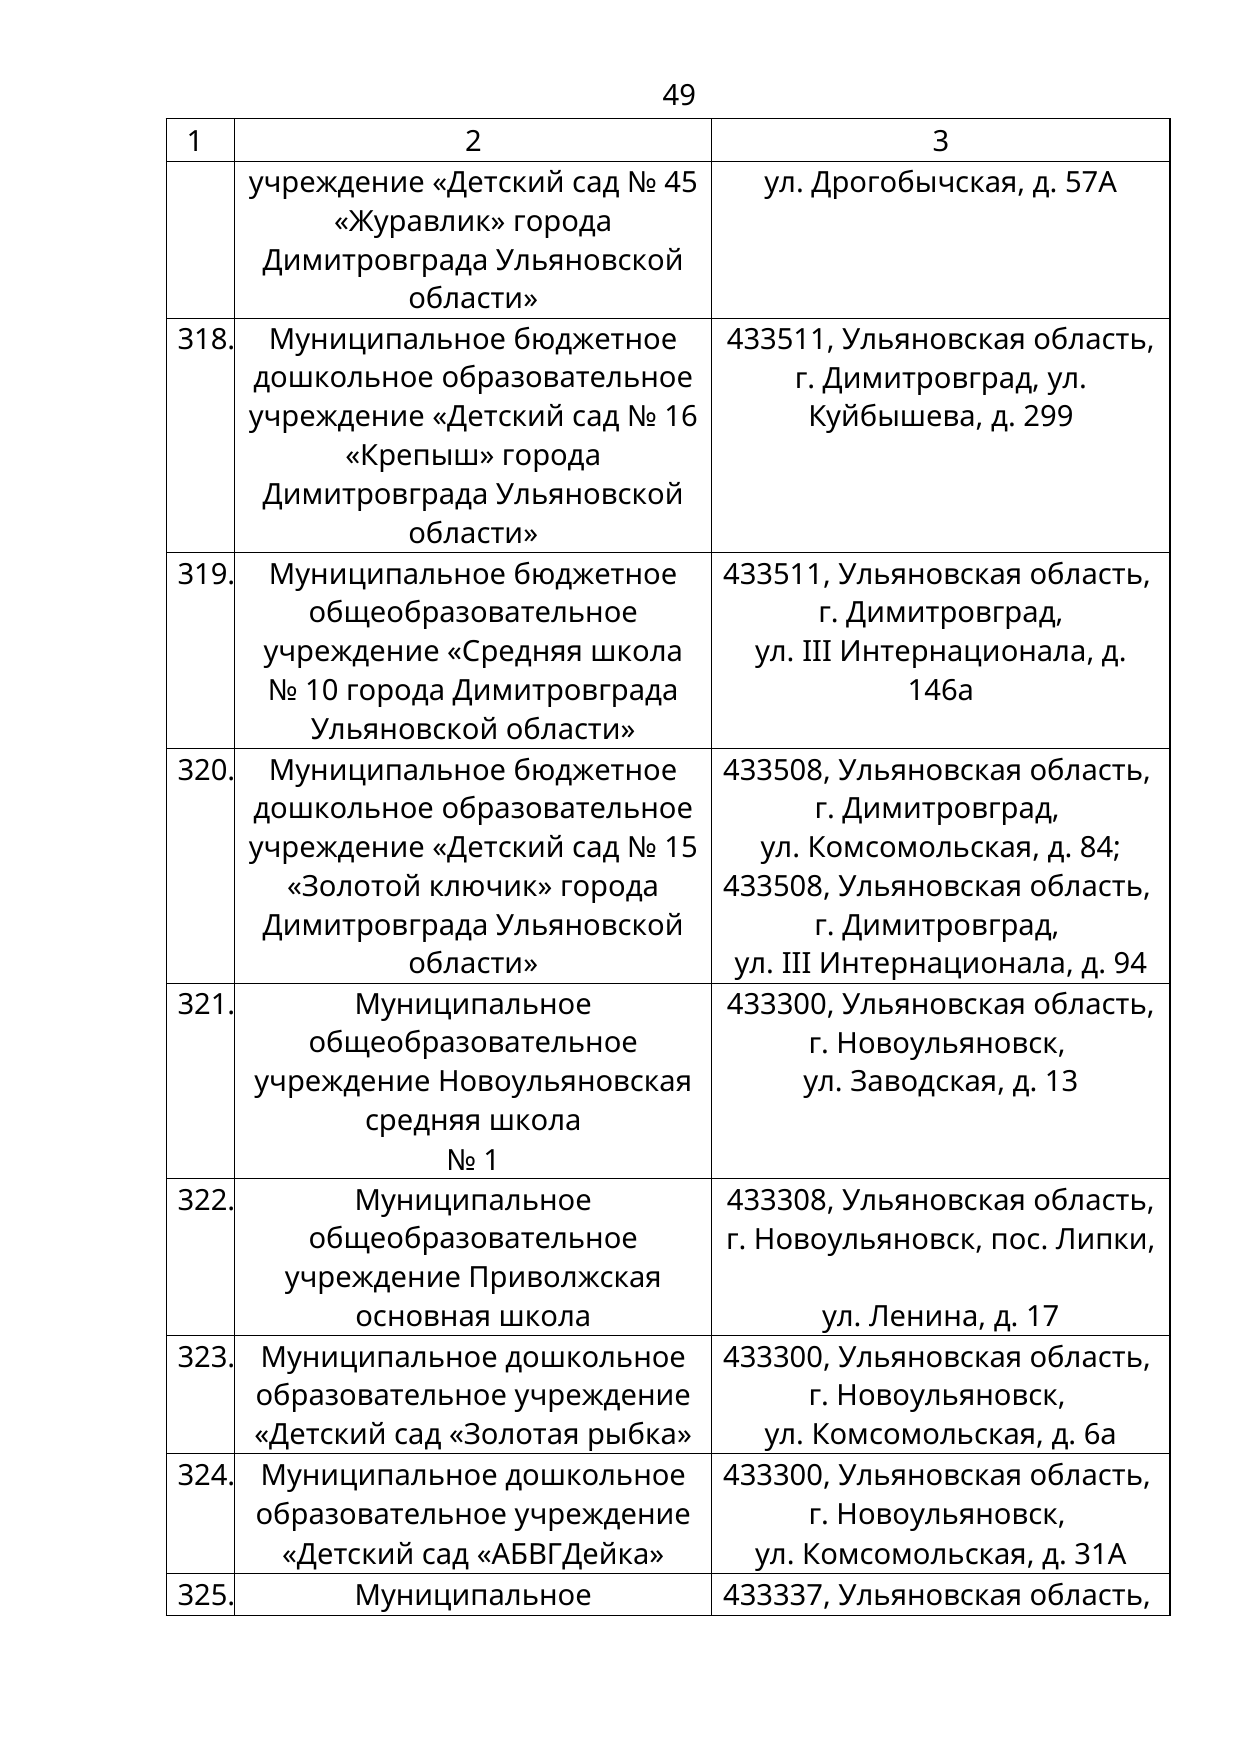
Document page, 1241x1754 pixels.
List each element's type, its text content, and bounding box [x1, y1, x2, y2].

table_cell [167, 319, 234, 552]
table_cell [167, 1574, 234, 1615]
table_cell [167, 749, 234, 982]
table_cell 433508, Ульяновская область, г. Димитровград, ул. Комсомольская, д. 84; 433508, Ульяновская область, г. Димитровград, ул. III Интернационала, д. 94 [712, 749, 1169, 982]
table_cell [167, 553, 234, 748]
table_cell Муниципальное бюджетное дошкольное образовательное учреждение «Детский сад № 15 «Золотой ключик» города Димитровграда Ульяновской области» [235, 749, 711, 982]
table_cell [167, 1179, 234, 1335]
table_header 1 [167, 119, 234, 161]
table_header 3 [712, 119, 1169, 161]
table_cell [167, 1336, 234, 1453]
table_cell Муниципальное бюджетное дошкольное образовательное учреждение «Детский сад № 16 «Крепыш» города Димитровграда Ульяновской области» [235, 319, 711, 552]
table_cell [167, 1454, 234, 1573]
table_cell Муниципальное бюджетное общеобразовательное учреждение «Средняя школа № 10 города Димитровграда Ульяновской области» [235, 553, 711, 748]
table_cell Муниципальное дошкольное образовательное учреждение «Детский сад «Золотая рыбка» [235, 1336, 711, 1453]
table_cell 433308, Ульяновская область, г. Новоульяновск, пос. Липки, ул. Ленина, д. 17 [712, 1179, 1169, 1335]
table_cell 433300, Ульяновская область, г. Новоульяновск, ул. Комсомольская, д. 6а [712, 1336, 1169, 1453]
table_cell [167, 162, 234, 317]
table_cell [712, 1574, 1169, 1615]
table_cell 433511, Ульяновская область, г. Димитровград, ул. Куйбышева, д. 299 [712, 319, 1169, 552]
table_cell Муниципальное общеобразовательное учреждение Новоульяновская средняя школа № 1 [235, 984, 711, 1178]
table_cell 433300, Ульяновская область, г. Новоульяновск, ул. Комсомольская, д. 31А [712, 1454, 1169, 1573]
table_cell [235, 162, 711, 317]
table_cell 433300, Ульяновская область, г. Новоульяновск, ул. Заводская, д. 13 [712, 984, 1169, 1178]
table_cell Муниципальное общеобразовательное учреждение Приволжская основная школа [235, 1179, 711, 1335]
table_cell [167, 984, 234, 1178]
table_cell 433511, Ульяновская область, г. Димитровград, ул. III Интернационала, д. 146а [712, 553, 1169, 748]
table_cell Муниципальное дошкольное образовательное учреждение «Детский сад «АБВГДейка» [235, 1454, 711, 1573]
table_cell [712, 162, 1169, 317]
table_header 2 [235, 119, 711, 161]
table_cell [235, 1574, 711, 1615]
